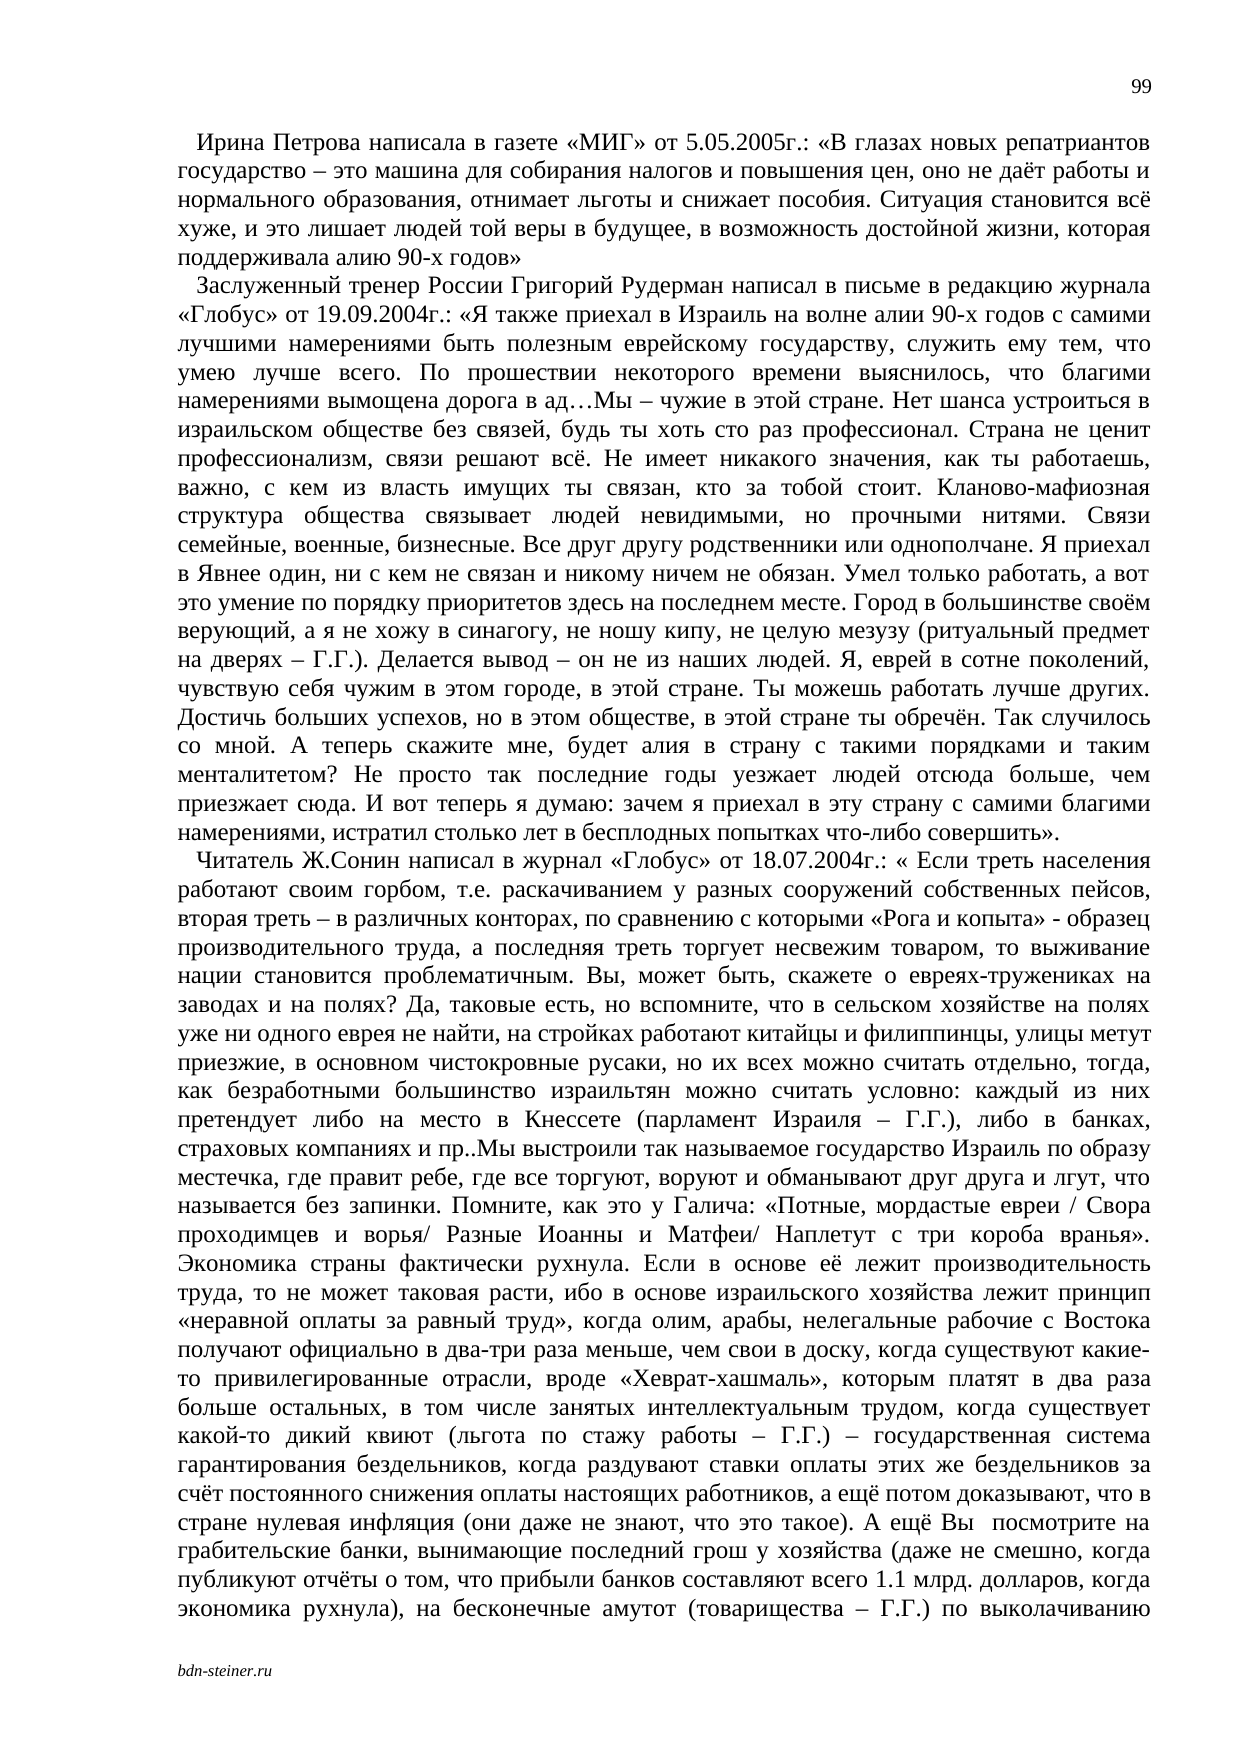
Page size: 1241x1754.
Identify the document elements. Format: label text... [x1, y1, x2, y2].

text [177, 845, 1152, 1622]
text Заслуженный тренер России Григорий Рудерман написал в письме в редакцию журнала «Глобус» от 19.09.2004г.: «Я также приехал в Израиль на волне алии 90-х годов с самими лучшими намерениями быть полезным еврейскому государству, служить ему тем, что умею лучше всего. По прошествии некоторого времени выяснилось, что благими намерениями вымощена дорога в ад…Мы – чужие в этой стране. Нет шанса устроиться в израильском обществе без связей, будь ты хоть сто раз профессионал. Страна не ценит профессионализм, связи решают всё. Не имеет никакого значения, как ты работаешь, важно, с кем из власть имущих ты связан, кто за тобой стоит. Кланово-мафиозная структура общества связывает людей невидимыми, но прочными нитями. Связи семейные, военные, бизнесные. Все друг другу родственники или однополчане. Я приехал в Явнее один, ни с кем не связан и никому ничем не обязан. Умел только работать, а вот это умение по порядку приоритетов здесь на последнем месте. Город в большинстве своём верующий, а я не хожу в синагогу, не ношу кипу, не целую мезузу (ритуальный предмет на дверях – Г.Г.). Делается вывод – он не из наших людей. Я, еврей в сотне поколений, чувствую себя чужим в этом городе, в этой стране. Ты можешь работать лучше других. Достичь больших успехов, но в этом обществе, в этой стране ты обречён. Так случилось со мной. А теперь скажите мне, будет алия в страну с такими порядками и таким менталитетом? Не просто так последние годы уезжает людей отсюда больше, чем приезжает сюда. И вот теперь я думаю: зачем я приехал в эту страну с самими благими намерениями, истратил столько лет в бесплодных попытках что-либо совершить». [177, 270, 1152, 845]
text Ирина Петрова написала в газете «МИГ» от 5.05.2005г.: «В глазах новых репатриантов государство – это машина для собирания налогов и повышения цен, оно не даёт работы и нормального образования, отнимает льготы и снижает пособия. Ситуация становится всё хуже, и это лишает людей той веры в будущее, в возможность достойной жизни, которая поддерживала алию 90-х годов» [177, 127, 1152, 270]
